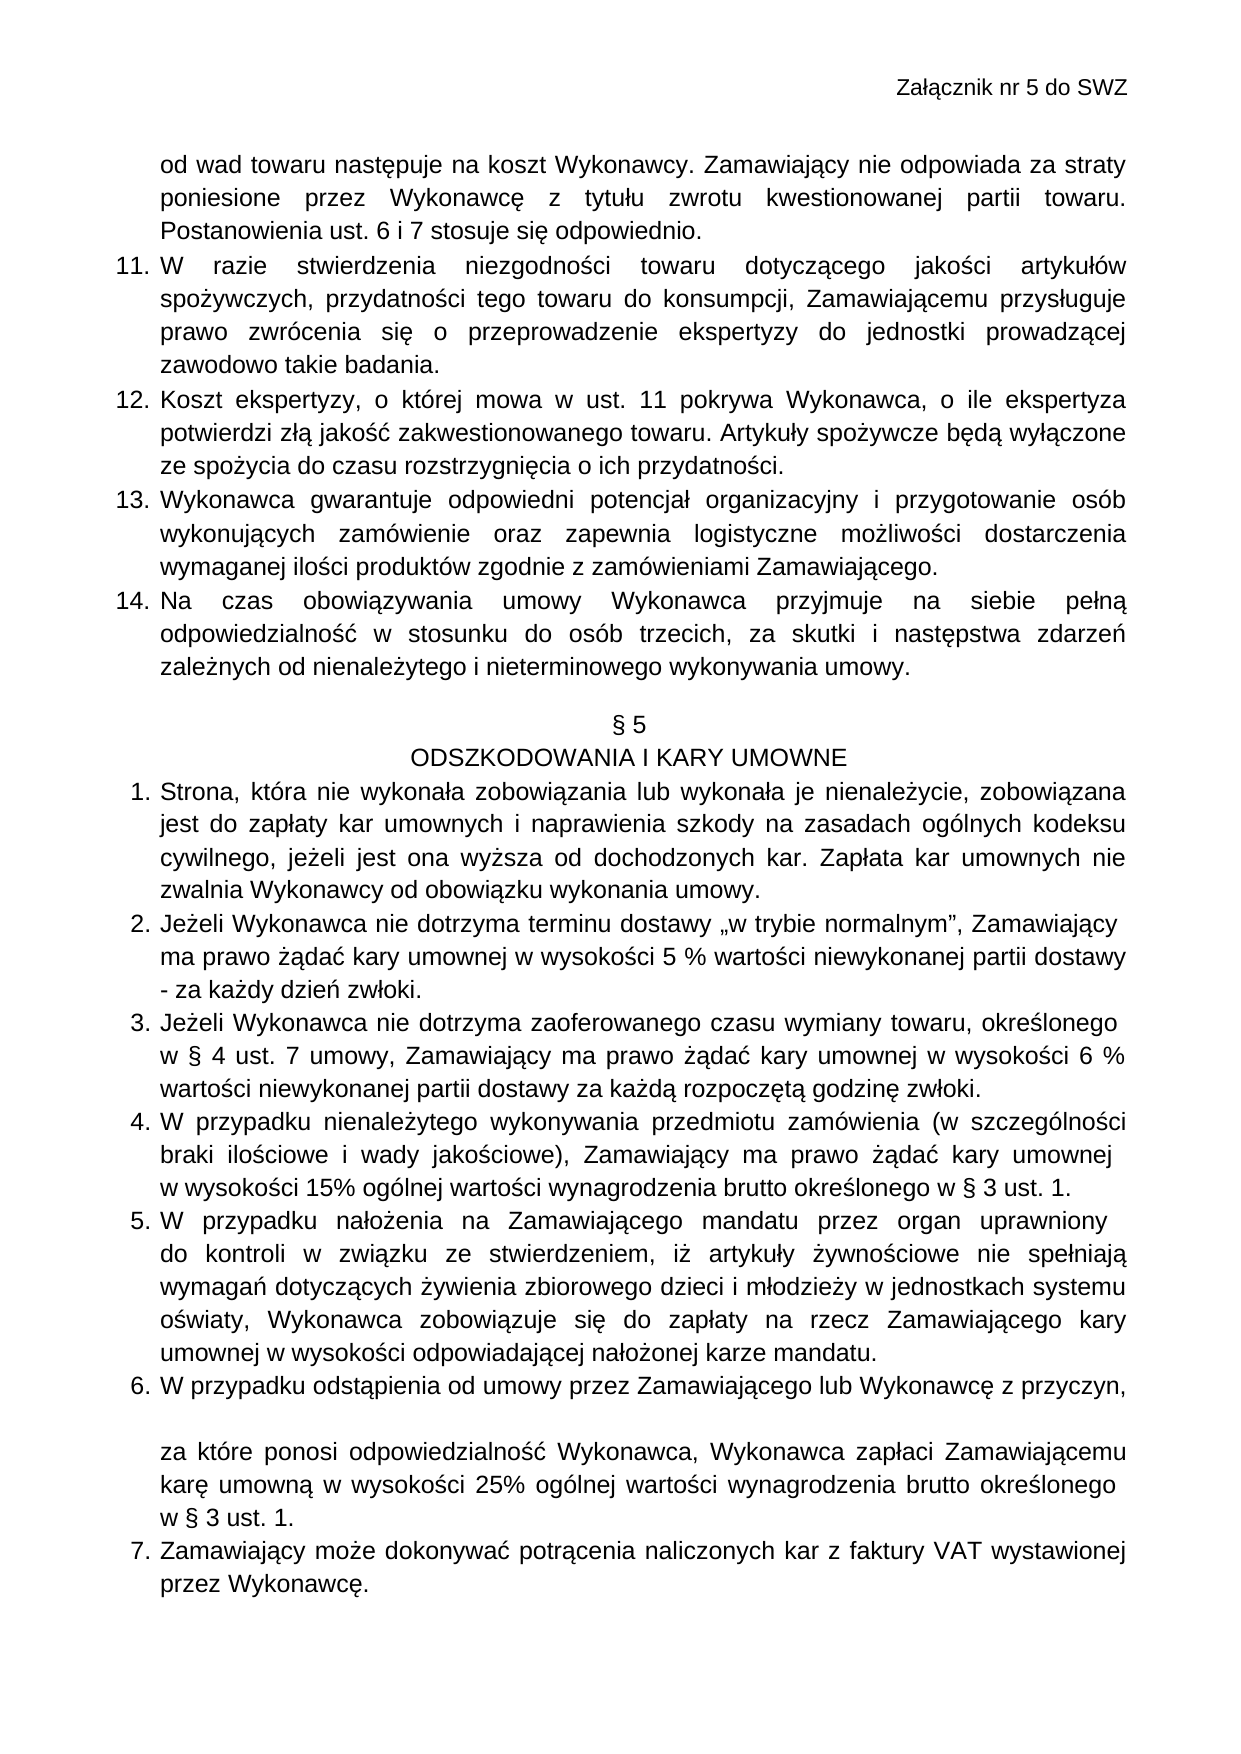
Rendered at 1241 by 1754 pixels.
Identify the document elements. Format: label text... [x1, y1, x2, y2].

list Jeżeli Wykonawca nie dotrzyma zaoferowanego czasu wymiany towaru, określonego w § 4 ust. 7 umowy, Zamawiający ma prawo żądać kary umownej w wysokości 6 % wartości niewykonanej partii dostawy za każdą rozpoczętą godzinę zwłoki. [130, 1008, 1128, 1102]
list Strona, która nie wykonała zobowiązania lub wykonała je nienależycie, zobowiązana jest do zapłaty kar umownych i naprawienia szkody na zasadach ogólnych kodeksu cywilnego, jeżeli jest ona wyższa od dochodzonych kar. Zapłata kar umownych nie zwalnia Wykonawcy od obowiązku wykonania umowy. [130, 776, 1128, 904]
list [115, 150, 1128, 245]
list W razie stwierdzenia niezgodności towaru dotyczącego jakości artykułów spożywczych, przydatności tego towaru do konsumpcji, Zamawiającemu przysługuje prawo zwrócenia się o przeprowadzenie ekspertyzy do jednostki prowadzącej zawodowo takie badania. [115, 251, 1128, 379]
text ODSZKODOWANIA I KARY UMOWNE [130, 743, 1128, 772]
list W przypadku nienależytego wykonywania przedmiotu zamówienia (w szczególności braki ilościowe i wady jakościowe), Zamawiający ma prawo żądać kary umownej w wysokości 15% ogólnej wartości wynagrodzenia brutto określonego w § 3 ust. 1. [130, 1107, 1128, 1201]
list Wykonawca gwarantuje odpowiedni potencjał organizacyjny i przygotowanie osób wykonujących zamówienie oraz zapewnia logistyczne możliwości dostarczenia wymaganej ilości produktów zgodnie z zamówieniami Zamawiającego. [115, 486, 1128, 580]
list Na czas obowiązywania umowy Wykonawca przyjmuje na siebie pełną odpowiedzialność w stosunku do osób trzecich, za skutki i następstwa zdarzeń zależnych od nienależytego i nieterminowego wykonywania umowy. [115, 586, 1128, 681]
text § 5 [130, 710, 1128, 739]
list Jeżeli Wykonawca nie dotrzyma terminu dostawy „w trybie normalnym”, Zamawiający ma prawo żądać kary umownej w wysokości 5 % wartości niewykonanej partii dostawy - za każdy dzień zwłoki. [130, 908, 1128, 1003]
list W przypadku odstąpienia od umowy przez Zamawiającego lub Wykonawcę z przyczyn, za które ponosi odpowiedzialność Wykonawca, Wykonawca zapłaci Zamawiającemu karę umowną w wysokości 25% ogólnej wartości wynagrodzenia brutto określonego w § 3 ust. 1. [130, 1371, 1128, 1532]
list Zamawiający może dokonywać potrącenia naliczonych kar z faktury VAT wystawionej przez Wykonawcę. [130, 1536, 1128, 1598]
list Koszt ekspertyzy, o której mowa w ust. 11 pokrywa Wykonawca, o ile ekspertyza potwierdzi złą jakość zakwestionowanego towaru. Artykuły spożywcze będą wyłączone ze spożycia do czasu rozstrzygnięcia o ich przydatności. [115, 385, 1128, 479]
list W przypadku nałożenia na Zamawiającego mandatu przez organ uprawniony do kontroli w związku ze stwierdzeniem, iż artykuły żywnościowe nie spełniają wymagań dotyczących żywienia zbiorowego dzieci i młodzieży w jednostkach systemu oświaty, Wykonawca zobowiązuje się do zapłaty na rzecz Zamawiającego kary umownej w wysokości odpowiadającej nałożonej karze mandatu. [130, 1206, 1128, 1367]
